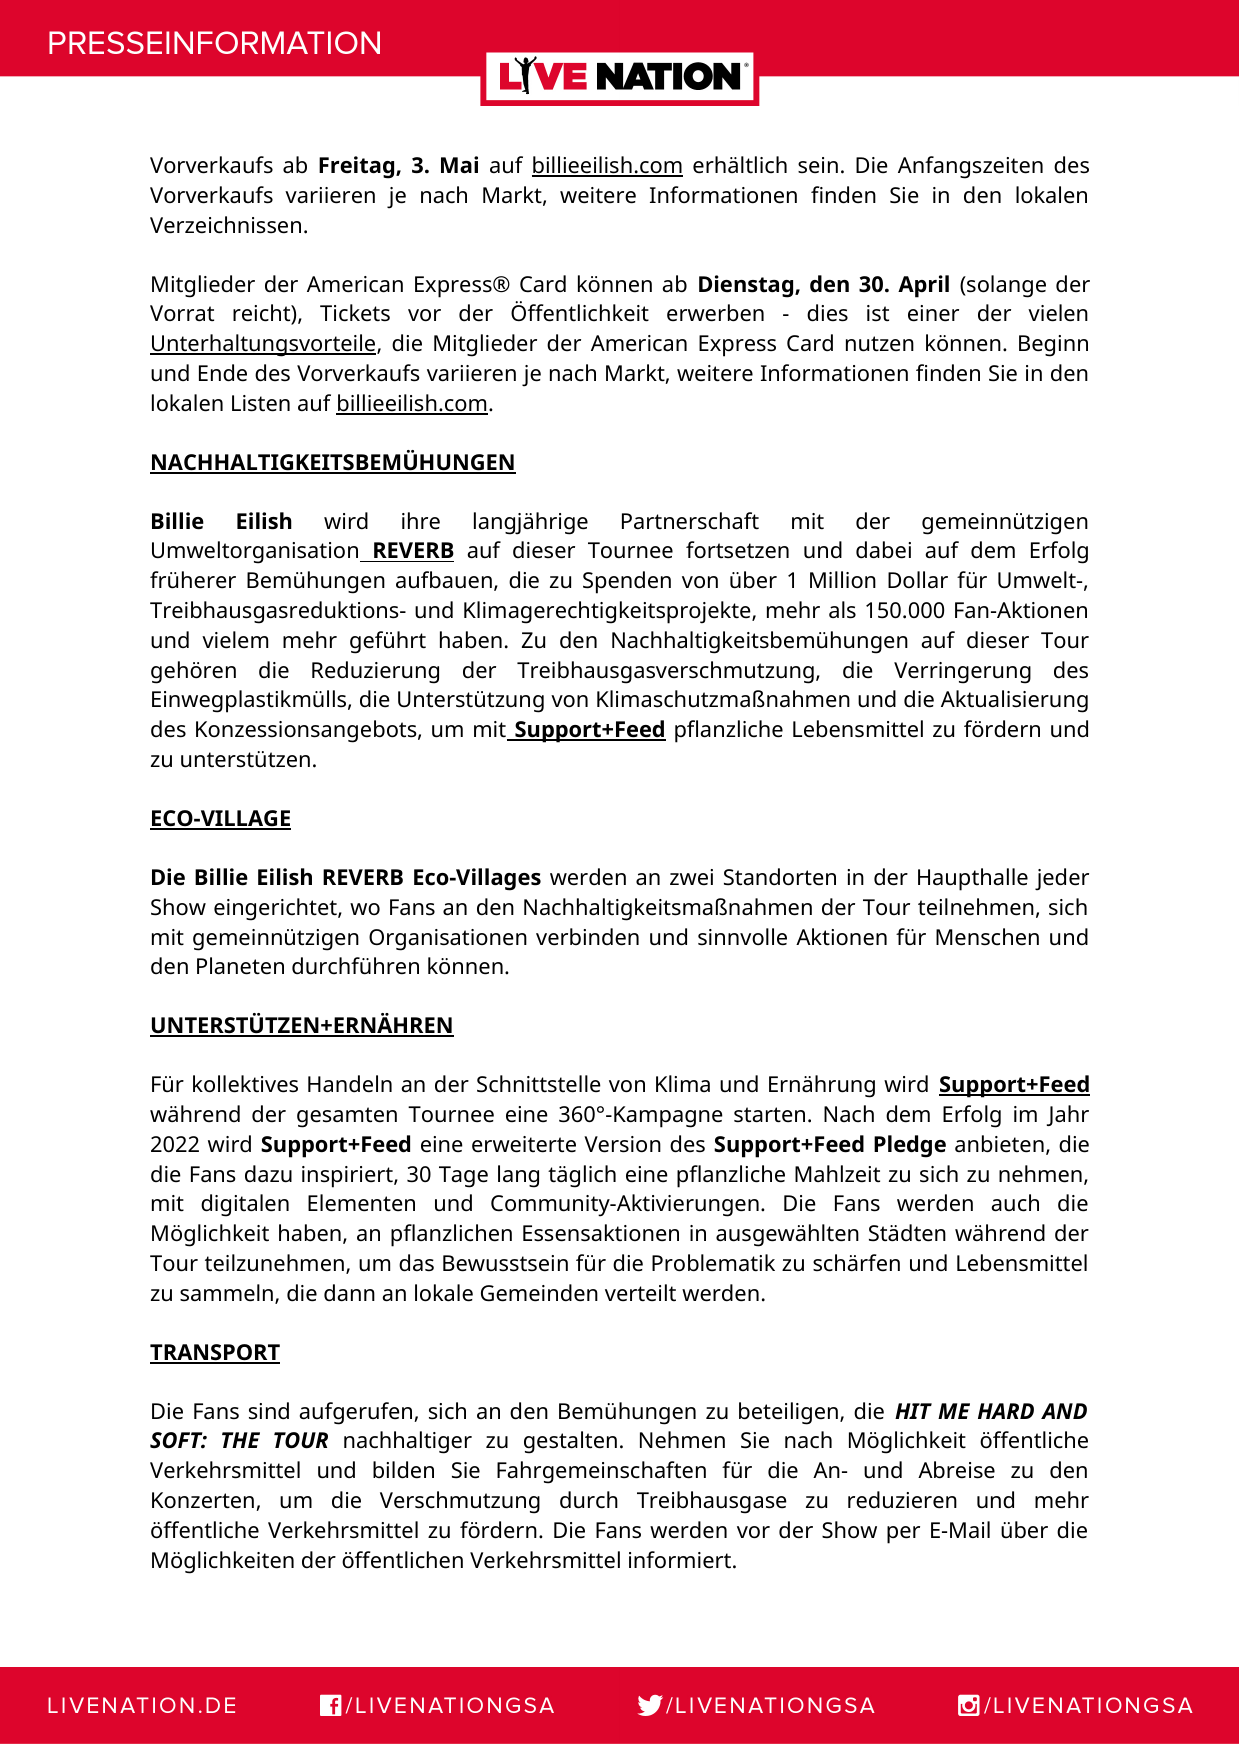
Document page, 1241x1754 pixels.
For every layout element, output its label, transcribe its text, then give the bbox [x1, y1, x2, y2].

text NACHHALTIGKEITSBEMÜHUNGEN [150, 447, 1090, 476]
text Die Fans sind aufgerufen, sich an den Bemühungen zu beteiligen, die HIT ME HARD AND SOFT: THE TOUR nachhaltiger zu gestalten. Nehmen Sie nach Möglichkeit öffentliche Verkehrsmittel und bilden Sie Fahrgemeinschaften für die An- und Abreise zu den Konzerten, um die Verschmutzung durch Treibhausgase zu reduzieren und mehr öffentliche Verkehrsmittel zu fördern. Die Fans werden vor der Show per E-Mail über die Möglichkeiten der öffentlichen Verkehrsmittel informiert. [150, 1396, 1090, 1574]
picture [0, 0, 1239, 106]
text UNTERSTÜTZEN+ERNÄHREN [150, 1010, 1090, 1040]
text TRANSPORT [150, 1337, 1090, 1366]
text Für kollektives Handeln an der Schnittstelle von Klima und Ernährung wird Support+Feed während der gesamten Tournee eine 360°-Kampagne starten. Nach dem Erfolg im Jahr 2022 wird Support+Feed eine erweiterte Version des Support+Feed Pledge anbieten, die die Fans dazu inspiriert, 30 Tage lang täglich eine pflanzliche Mahlzeit zu sich zu nehmen, mit digitalen Elementen und Community-Aktivierungen. Die Fans werden auch die Möglichkeit haben, an pflanzlichen Essensaktionen in ausgewählten Städten während der Tour teilzunehmen, um das Bewusstsein für die Problematik zu schärfen und Lebensmittel zu sammeln, die dann an lokale Gemeinden verteilt werden. [150, 1069, 1090, 1307]
text Die Billie Eilish REVERB Eco-Villages werden an zwei Standorten in der Haupthalle jeder Show eingerichtet, wo Fans an den Nachhaltigkeitsmaßnahmen der Tour teilnehmen, sich mit gemeinnützigen Organisationen verbinden und sinnvolle Aktionen für Menschen und den Planeten durchführen können. [150, 862, 1090, 981]
text Billie Eilish wird ihre langjährige Partnerschaft mit der gemeinnützigen Umweltorganisation REVERB auf dieser Tournee fortsetzen und dabei auf dem Erfolg früherer Bemühungen aufbauen, die zu Spenden von über 1 Million Dollar für Umwelt-, Treibhausgasreduktions- und Klimagerechtigkeitsprojekte, mehr als 150.000 Fan-Aktionen und vielem mehr geführt haben. Zu den Nachhaltigkeitsbemühungen auf dieser Tour gehören die Reduzierung der Treibhausgasverschmutzung, die Verringerung des Einwegplastikmülls, die Unterstützung von Klimaschutzmaßnahmen und die Aktualisierung des Konzessionsangebots, um mit Support+Feed pflanzliche Lebensmittel zu fördern und zu unterstützen. [150, 506, 1090, 774]
text Mitglieder der American Express® Card können ab Dienstag, den 30. April (solange der Vorrat reicht), Tickets vor der Öffentlichkeit erwerben - dies ist einer der vielen Unterhaltungsvorteile, die Mitglieder der American Express Card nutzen können. Beginn und Ende des Vorverkaufs variieren je nach Markt, weitere Informationen finden Sie in den lokalen Listen auf billieeilish.com. [150, 268, 1090, 417]
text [150, 150, 1090, 239]
text ECO-VILLAGE [150, 803, 1090, 833]
picture [0, 1667, 1239, 1744]
